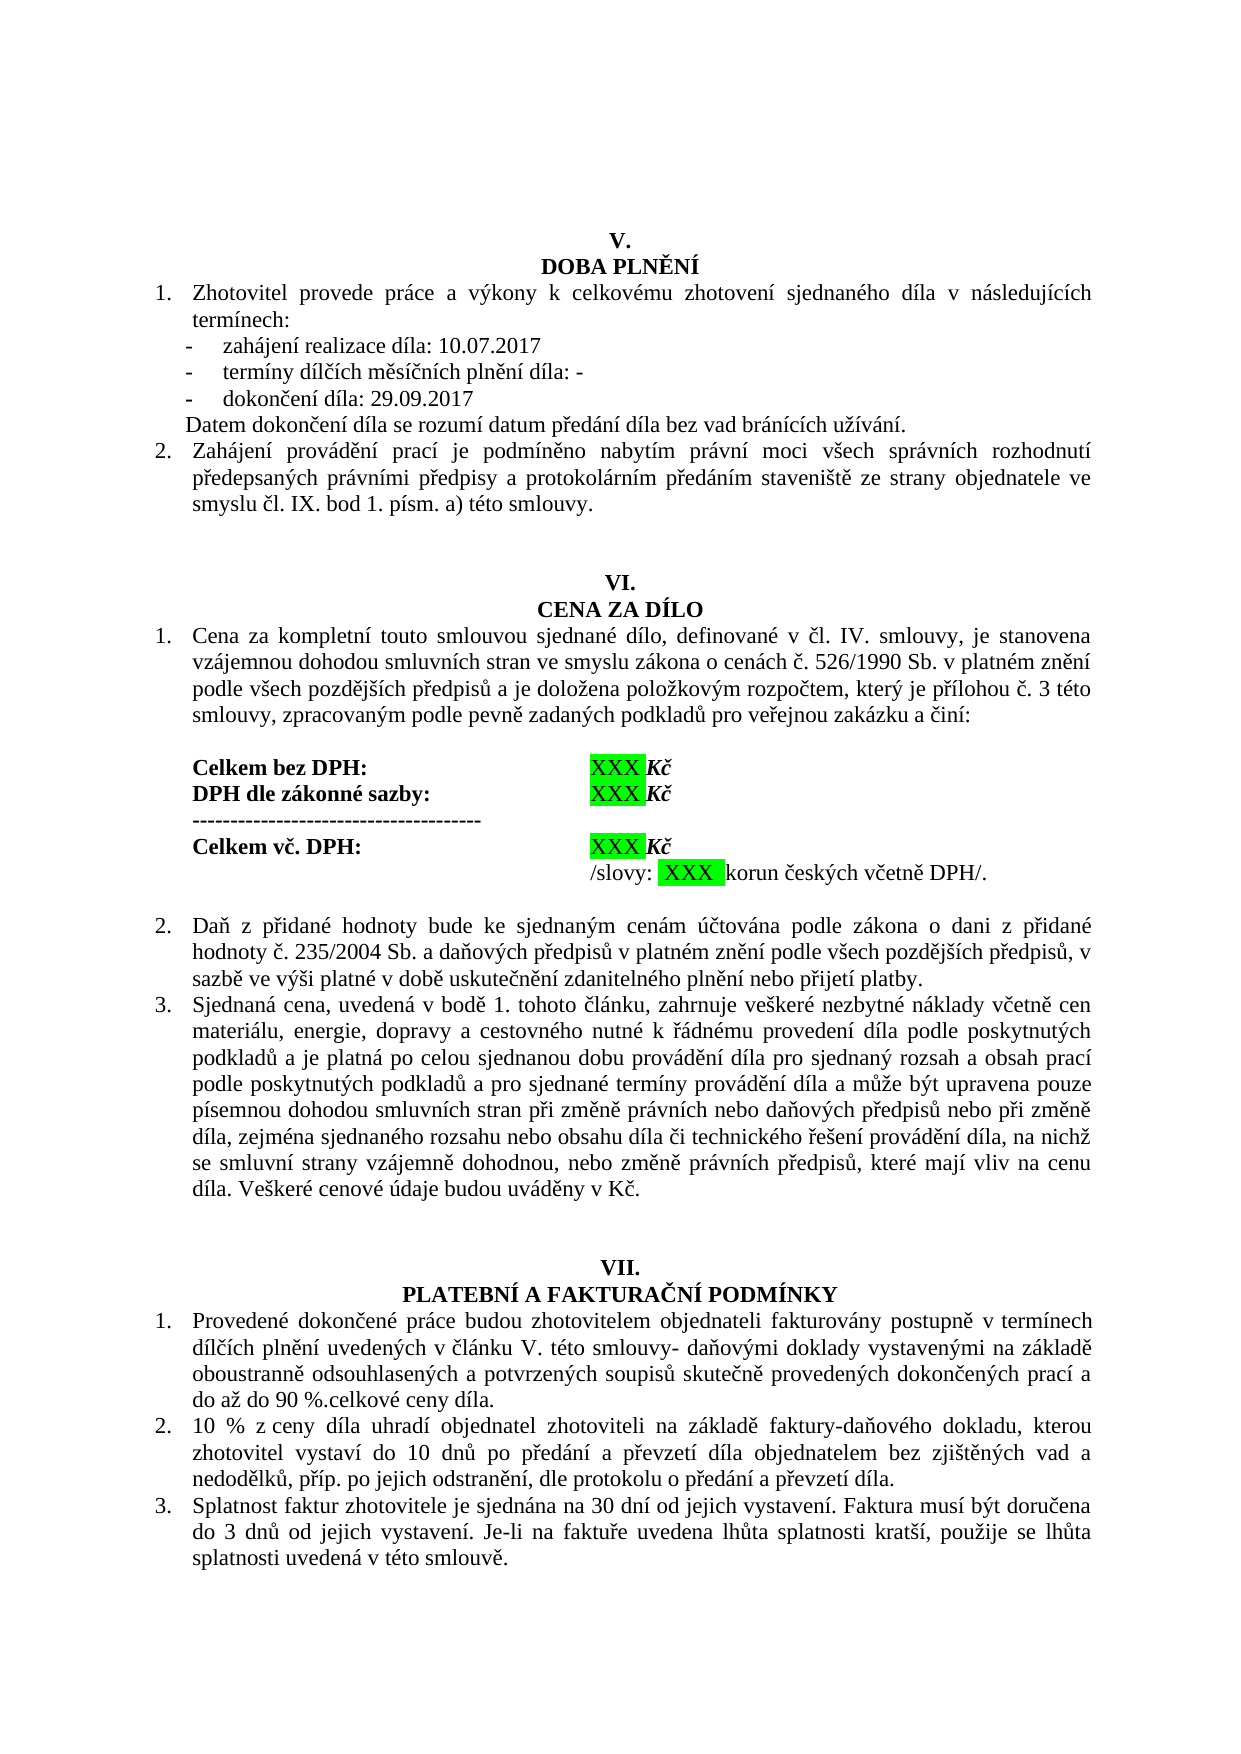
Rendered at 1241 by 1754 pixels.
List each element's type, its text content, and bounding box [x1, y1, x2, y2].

text V. [148, 227, 1093, 253]
list Zhotovitel provede práce a výkony k celkovému zhotovení sjednaného díla v následujících termínech: [154, 279, 1093, 332]
list dokončení díla: 29.09.2017 [185, 385, 1093, 411]
text DPH dle zákonné sazby: XXX Kč [646, 780, 1093, 806]
list Cena za kompletní touto smlouvou sjednané dílo, definované v čl. IV. smlouvy, je stanovena vzájemnou dohodou smluvních stran ve smyslu zákona o cenách č. 526/1990 Sb. v platném znění podle všech pozdějších předpisů a je doložena položkovým rozpočtem, který je přílohou č. 3 této smlouvy, zpracovaným podle pevně zadaných podkladů pro veřejnou zakázku a činí: [154, 622, 1093, 727]
list 10 % z ceny díla uhradí objednatel zhotoviteli na základě faktury-daňového dokladu, kterou zhotovitel vystaví do 10 dnů po předání a převzetí díla objednatelem bez zjištěných vad a nedodělků, příp. po jejich odstranění, dle protokolu o předání a převzetí díla. [154, 1413, 1093, 1492]
text /slovy: XXX korun českých včetně DPH/. [516, 859, 658, 886]
text /slovy: XXX korun českých včetně DPH/. [725, 859, 1093, 886]
text Datem dokončení díla se rozumí datum předání díla bez vad bránících užívání. [148, 411, 1093, 437]
text VII. [148, 1254, 1093, 1281]
list Daň z přidané hodnoty bude ke sjednaným cenám účtována podle zákona o dani z přidané hodnoty č. 235/2004 Sb. a daňových předpisů v platném znění podle všech pozdějších předpisů, v sazbě ve výši platné v době uskutečnění zdanitelného plnění nebo přijetí platby. [154, 912, 1093, 991]
list Sjednaná cena, uvedená v bodě 1. tohoto článku, zahrnuje veškeré nezbytné náklady včetně cen materiálu, energie, dopravy a cestovného nutné k řádnému provedení díla podle poskytnutých podkladů a je platná po celou sjednanou dobu provádění díla pro sjednaný rozsah a obsah prací podle poskytnutých podkladů a pro sjednané termíny provádění díla a může být upravena pouze písemnou dohodou smluvních stran při změně právních nebo daňových předpisů nebo při změně díla, zejména sjednaného rozsahu nebo obsahu díla či technického řešení provádění díla, na nichž se smluvní strany vzájemně dohodnou, nebo změně právních předpisů, které mají vliv na cenu díla. Veškeré cenové údaje budou uváděny v Kč. [154, 991, 1093, 1202]
text DPH dle zákonné sazby: XXX Kč [148, 780, 590, 806]
text VI. [148, 569, 1093, 596]
text Celkem vč. DPH: XXX Kč [148, 833, 590, 859]
list Provedené dokončené práce budou zhotovitelem objednateli fakturovány postupně v termínech dílčích plnění uvedených v článku V. této smlouvy- daňovými doklady vystavenými na základě oboustranně odsouhlasených a potvrzených soupisů skutečně provedených dokončených prací a do až do 90 %.celkové ceny díla. [154, 1307, 1093, 1413]
text Celkem vč. DPH: XXX Kč [646, 833, 1093, 859]
text Celkem bez DPH: XXX Kč [148, 754, 590, 780]
list zahájení realizace díla: 10.07.2017 [185, 332, 1093, 358]
text -------------------------------------- [148, 806, 1093, 833]
list termíny dílčích měsíčních plnění díla: - [185, 358, 1093, 385]
text Platební a fakturační podmínky [148, 1281, 1093, 1307]
text Celkem bez DPH: XXX Kč [646, 754, 1093, 780]
text CENA ZA DÍLO [148, 596, 1093, 622]
list Zahájení provádění prací je podmíněno nabytím právní moci všech správních rozhodnutí předepsaných právními předpisy a protokolárním předáním staveniště ze strany objednatele ve smyslu čl. IX. bod 1. písm. a) této smlouvy. [154, 437, 1093, 517]
list Splatnost faktur zhotovitele je sjednána na 30 dní od jejich vystavení. Faktura musí být doručena do 3 dnů od jejich vystavení. Je-li na faktuře uvedena lhůta splatnosti kratší, použije se lhůta splatnosti uvedená v této smlouvě. [154, 1492, 1093, 1571]
text DOBA PLNĚNÍ [148, 253, 1093, 279]
